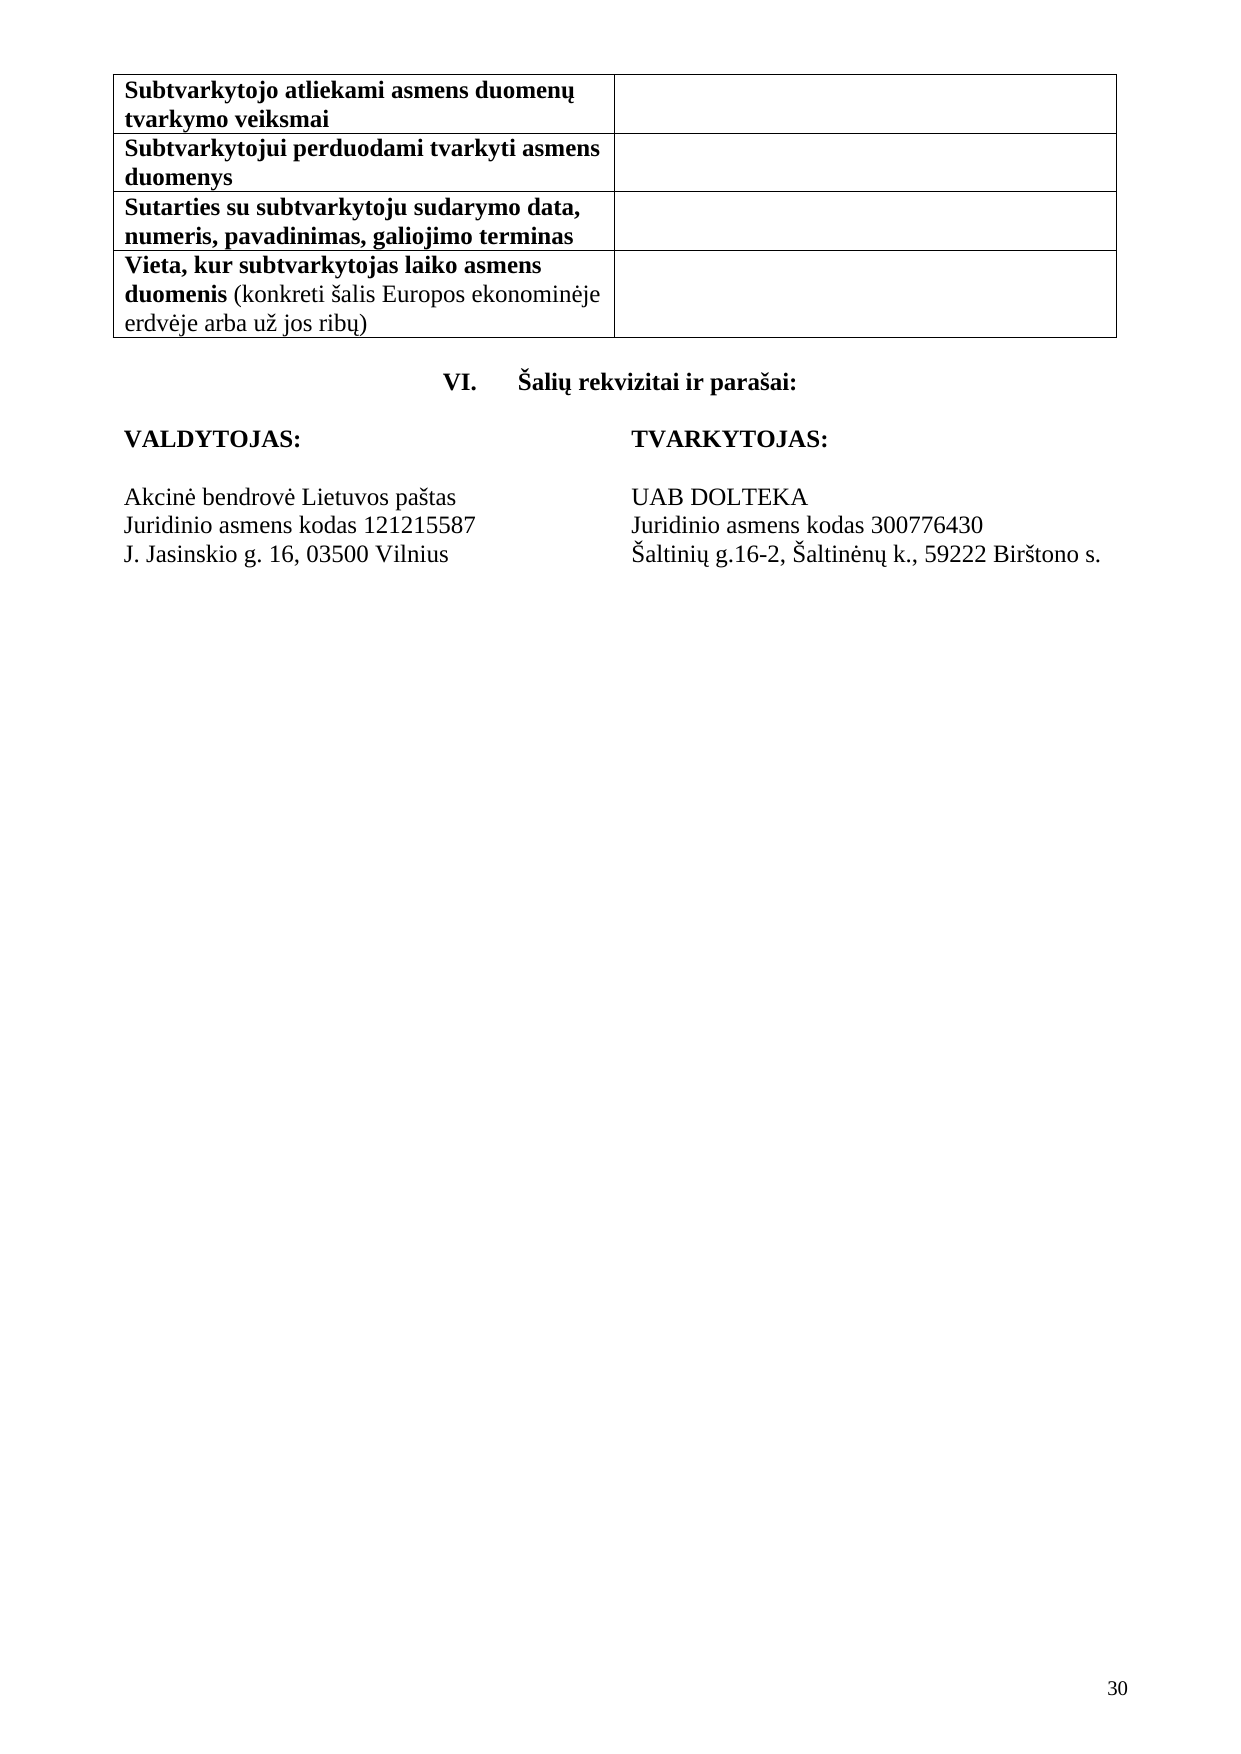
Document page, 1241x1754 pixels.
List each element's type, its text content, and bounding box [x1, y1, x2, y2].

table_cell Subtvarkytojo atliekami asmens duomenų tvarkymo veiksmai [114, 75, 614, 132]
table_cell [615, 134, 1116, 191]
table_cell [615, 251, 1116, 337]
table_cell Sutarties su subtvarkytoju sudarymo data, numeris, pavadinimas, galiojimo terminas [114, 192, 614, 249]
table_header VALDYTOJAS: Akcinė bendrovė Lietuvos paštas Juridinio asmens kodas 121215587 J. Jasinskio g. 16, 03500 Vilnius [113, 424, 620, 625]
table_cell Vieta, kur subtvarkytojas laiko asmens duomenis (konkreti šalis Europos ekonominėje erdvėje arba už jos ribų) [114, 251, 614, 337]
table_cell [615, 75, 1116, 132]
table_cell Subtvarkytojui perduodami tvarkyti asmens duomenys [114, 134, 614, 191]
table_cell [615, 192, 1116, 249]
text VI. Šalių rekvizitai ir parašai: [112, 367, 1128, 395]
table_header TVARKYTOJAS: UAB DOLTEKA Juridinio asmens kodas 300776430 Šaltinių g.16-2, Šaltinėnų k., 59222 Birštono s. [620, 424, 1128, 625]
